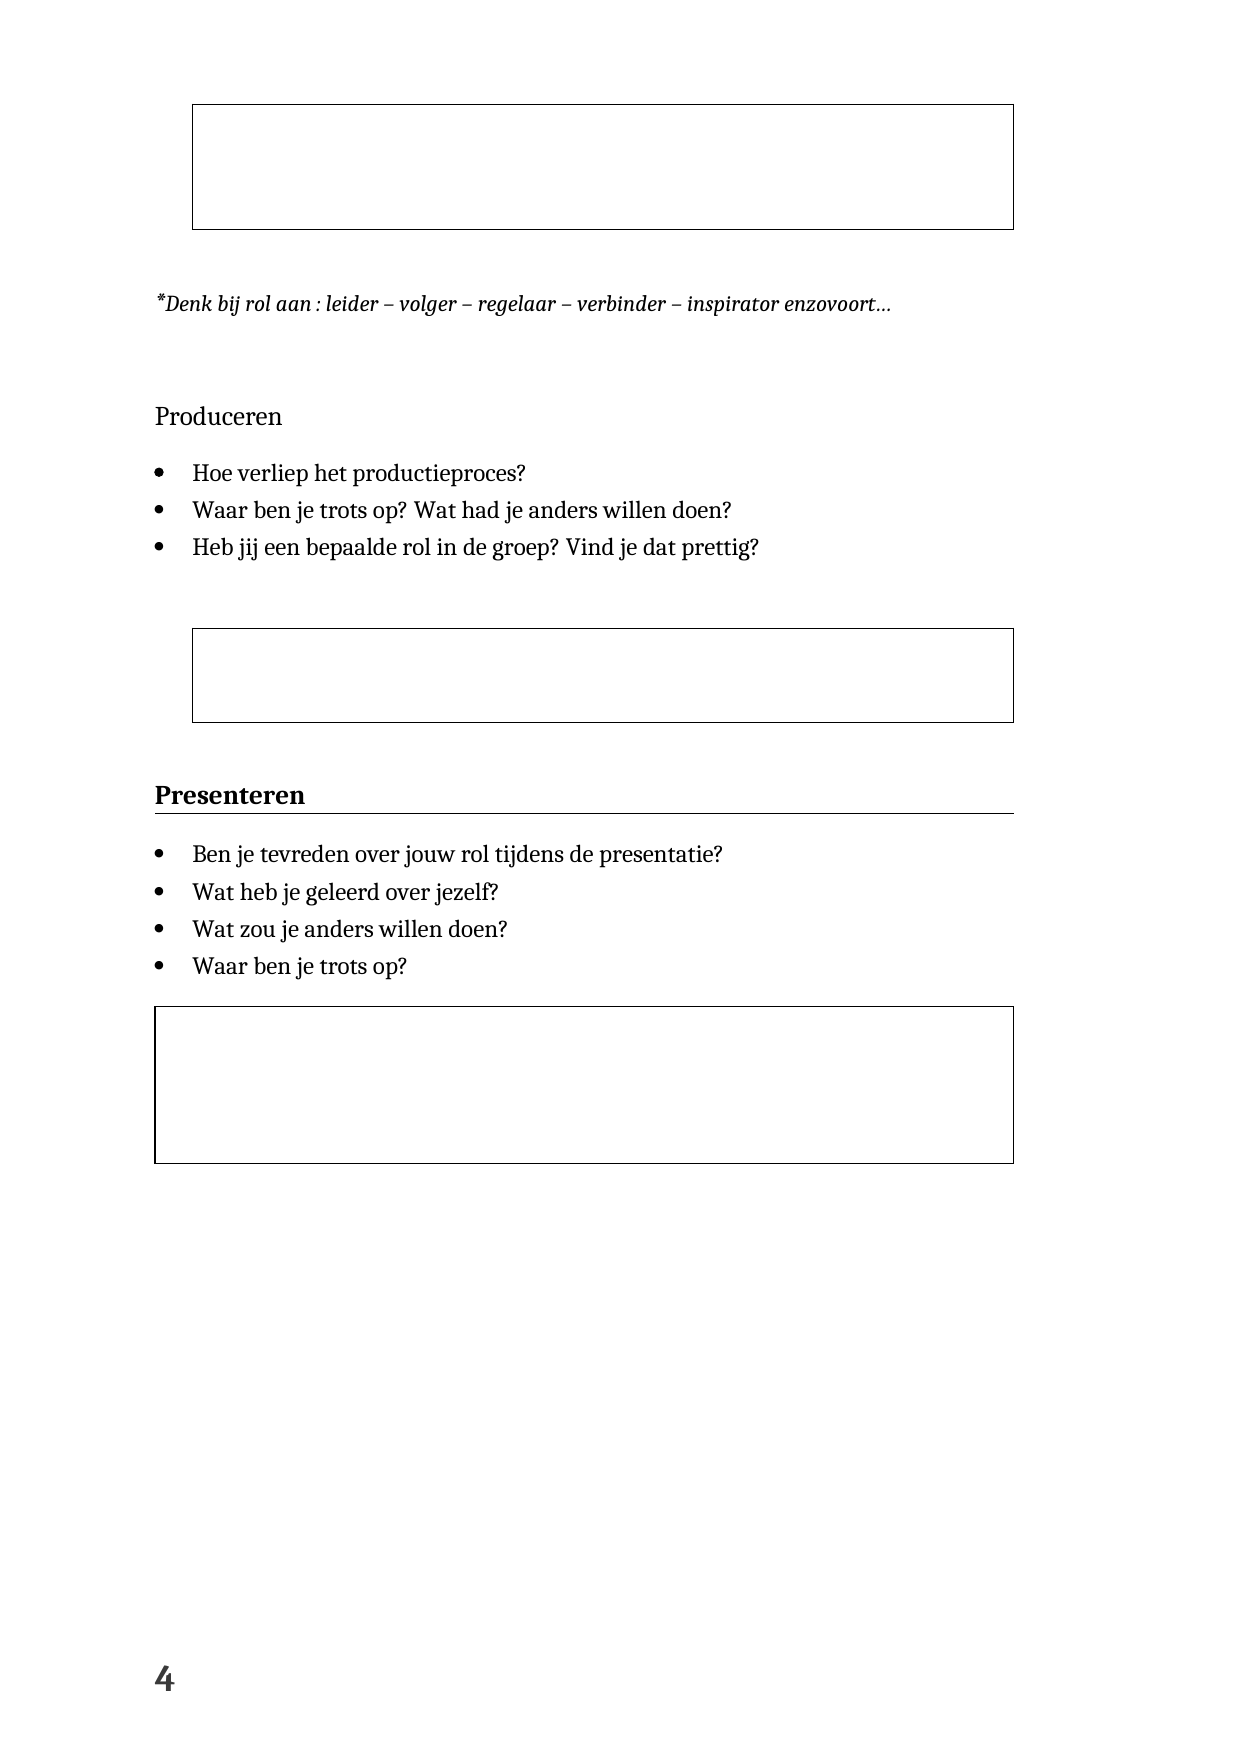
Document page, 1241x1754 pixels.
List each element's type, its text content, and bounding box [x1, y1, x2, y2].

text Produceren [154, 401, 1014, 433]
text Presenteren [154, 780, 1014, 814]
list Waar ben je trots op? [154, 952, 1014, 981]
text *Denk bij rol aan : leider – volger – regelaar – verbinder – inspirator enzovoort… [154, 287, 1014, 318]
list Wat heb je geleerd over jezelf? [154, 878, 1014, 906]
table_header [156, 1007, 1013, 1163]
list Ben je tevreden over jouw rol tijdens de presentatie? [154, 840, 1014, 869]
list Hoe verliep het productieproces? [154, 458, 1014, 487]
list Wat zou je anders willen doen? [154, 915, 1014, 944]
table_header [193, 629, 1013, 722]
list Heb jij een bepaalde rol in de groep? Vind je dat prettig? [154, 533, 1014, 562]
list Waar ben je trots op? Wat had je anders willen doen? [154, 496, 1014, 524]
table_header [193, 105, 1013, 229]
